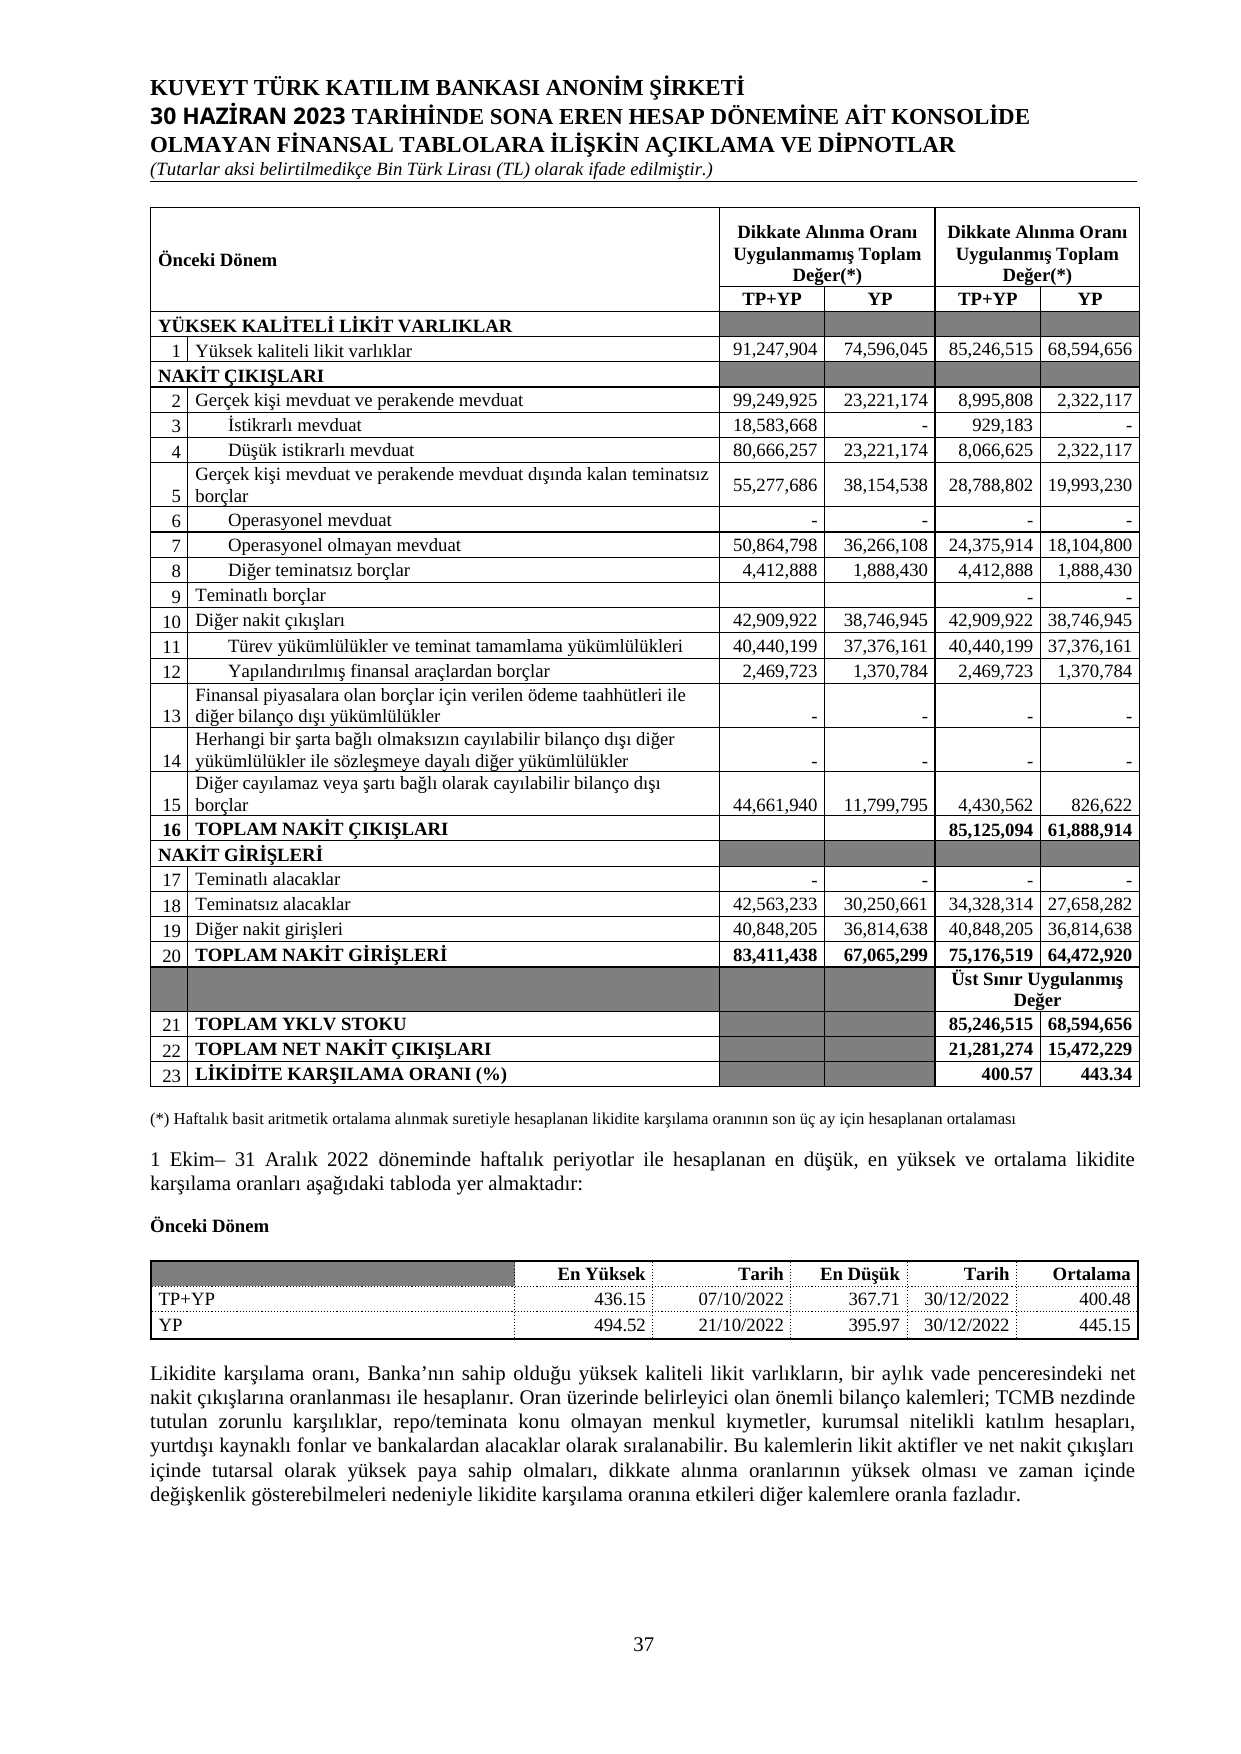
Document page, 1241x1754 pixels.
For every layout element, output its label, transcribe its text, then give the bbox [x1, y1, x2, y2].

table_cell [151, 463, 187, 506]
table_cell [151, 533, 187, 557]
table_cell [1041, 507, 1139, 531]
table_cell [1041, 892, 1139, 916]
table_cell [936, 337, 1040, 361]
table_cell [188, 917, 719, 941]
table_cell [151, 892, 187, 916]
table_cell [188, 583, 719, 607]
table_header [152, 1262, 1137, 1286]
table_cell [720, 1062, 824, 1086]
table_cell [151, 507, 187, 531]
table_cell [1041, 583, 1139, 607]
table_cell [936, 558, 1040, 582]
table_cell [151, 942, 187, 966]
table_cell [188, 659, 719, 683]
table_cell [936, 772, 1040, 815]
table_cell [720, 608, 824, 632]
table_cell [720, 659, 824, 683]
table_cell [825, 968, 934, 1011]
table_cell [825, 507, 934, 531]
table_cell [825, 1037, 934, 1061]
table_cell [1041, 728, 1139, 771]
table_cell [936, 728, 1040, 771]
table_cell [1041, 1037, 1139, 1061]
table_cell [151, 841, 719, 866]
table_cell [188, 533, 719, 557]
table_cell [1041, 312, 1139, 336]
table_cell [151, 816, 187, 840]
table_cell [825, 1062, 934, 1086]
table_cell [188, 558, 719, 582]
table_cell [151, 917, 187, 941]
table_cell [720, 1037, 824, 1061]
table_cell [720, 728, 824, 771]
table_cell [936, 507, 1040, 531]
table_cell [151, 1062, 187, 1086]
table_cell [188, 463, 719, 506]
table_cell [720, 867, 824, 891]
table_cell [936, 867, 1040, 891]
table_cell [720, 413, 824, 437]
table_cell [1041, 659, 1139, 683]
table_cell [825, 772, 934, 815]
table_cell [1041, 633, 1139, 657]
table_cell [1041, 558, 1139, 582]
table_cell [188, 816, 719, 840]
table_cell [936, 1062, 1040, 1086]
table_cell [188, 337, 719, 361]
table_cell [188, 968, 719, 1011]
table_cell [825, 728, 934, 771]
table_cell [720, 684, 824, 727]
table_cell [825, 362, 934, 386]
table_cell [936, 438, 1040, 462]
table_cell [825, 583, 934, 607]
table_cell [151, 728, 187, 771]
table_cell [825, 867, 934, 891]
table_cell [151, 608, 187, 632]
text Önceki Dönem [150, 1214, 1137, 1236]
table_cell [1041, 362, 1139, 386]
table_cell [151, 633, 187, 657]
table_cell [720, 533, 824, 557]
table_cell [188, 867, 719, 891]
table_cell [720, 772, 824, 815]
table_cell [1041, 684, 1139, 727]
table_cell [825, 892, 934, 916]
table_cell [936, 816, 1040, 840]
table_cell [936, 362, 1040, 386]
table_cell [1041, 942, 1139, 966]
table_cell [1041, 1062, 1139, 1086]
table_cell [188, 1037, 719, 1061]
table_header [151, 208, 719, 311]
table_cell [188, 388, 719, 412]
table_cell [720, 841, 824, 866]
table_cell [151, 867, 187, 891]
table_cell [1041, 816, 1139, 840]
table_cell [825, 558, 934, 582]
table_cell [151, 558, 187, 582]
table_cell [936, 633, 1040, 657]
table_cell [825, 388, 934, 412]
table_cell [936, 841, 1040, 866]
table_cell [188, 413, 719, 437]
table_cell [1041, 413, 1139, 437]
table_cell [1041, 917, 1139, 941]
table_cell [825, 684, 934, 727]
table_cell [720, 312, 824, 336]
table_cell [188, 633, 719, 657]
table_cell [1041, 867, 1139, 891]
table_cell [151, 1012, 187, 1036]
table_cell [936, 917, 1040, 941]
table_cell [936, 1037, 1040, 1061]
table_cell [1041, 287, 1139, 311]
text 1 Ekim– 31 Aralık 2022 döneminde haftalık periyotlar ile hesaplanan en düşük, en yüksek ve ortalama likidite karşılama oranları aşağıdaki tabloda yer almaktadır: [150, 1147, 1137, 1195]
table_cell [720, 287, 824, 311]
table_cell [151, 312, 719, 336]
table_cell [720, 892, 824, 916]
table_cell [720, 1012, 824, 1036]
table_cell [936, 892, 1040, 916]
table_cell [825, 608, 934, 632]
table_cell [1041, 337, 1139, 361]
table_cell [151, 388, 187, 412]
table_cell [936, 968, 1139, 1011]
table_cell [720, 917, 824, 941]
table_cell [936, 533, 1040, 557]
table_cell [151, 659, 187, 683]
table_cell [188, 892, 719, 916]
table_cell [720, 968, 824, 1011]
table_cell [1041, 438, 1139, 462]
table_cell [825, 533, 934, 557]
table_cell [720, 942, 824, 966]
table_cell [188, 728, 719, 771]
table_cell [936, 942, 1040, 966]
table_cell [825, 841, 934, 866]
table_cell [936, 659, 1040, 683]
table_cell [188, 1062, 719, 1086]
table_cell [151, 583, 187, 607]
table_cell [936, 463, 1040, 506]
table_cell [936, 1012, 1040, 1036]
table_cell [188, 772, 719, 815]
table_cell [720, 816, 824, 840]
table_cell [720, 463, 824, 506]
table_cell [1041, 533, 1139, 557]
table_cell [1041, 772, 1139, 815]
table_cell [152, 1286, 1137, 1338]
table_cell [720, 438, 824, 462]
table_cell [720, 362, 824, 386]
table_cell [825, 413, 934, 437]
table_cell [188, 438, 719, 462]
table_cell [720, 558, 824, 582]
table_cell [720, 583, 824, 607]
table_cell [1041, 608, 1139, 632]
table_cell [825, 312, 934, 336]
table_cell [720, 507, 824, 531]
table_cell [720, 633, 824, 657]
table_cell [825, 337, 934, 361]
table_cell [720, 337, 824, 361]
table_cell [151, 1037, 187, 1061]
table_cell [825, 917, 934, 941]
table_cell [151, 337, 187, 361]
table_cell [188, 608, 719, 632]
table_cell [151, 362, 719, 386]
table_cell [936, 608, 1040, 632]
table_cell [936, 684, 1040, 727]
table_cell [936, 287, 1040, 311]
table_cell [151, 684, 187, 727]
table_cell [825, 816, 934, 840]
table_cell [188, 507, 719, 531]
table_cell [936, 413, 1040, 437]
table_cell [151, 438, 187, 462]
text Likidite karşılama oranı, Banka’nın sahip olduğu yüksek kaliteli likit varlıkların, bir aylık vade penceresindeki net nakit çıkışlarına oranlanması ile hesaplanır. Oran üzerinde belirleyici olan önemli bilanço kalemleri; TCMB nezdinde tutulan zorunlu karşılıklar, repo/teminata konu olmayan menkul kıymetler, kurumsal nitelikli katılım hesapları, yurtdışı kaynaklı fonlar ve bankalardan alacaklar olarak sıralanabilir. Bu kalemlerin likit aktifler ve net nakit çıkışları içinde tutarsal olarak yüksek paya sahip olmaları, dikkate alınma oranlarının yüksek olması ve zaman içinde değişkenlik gösterebilmeleri nedeniyle likidite karşılama oranına etkileri diğer kalemlere oranla fazladır. [150, 1361, 1137, 1506]
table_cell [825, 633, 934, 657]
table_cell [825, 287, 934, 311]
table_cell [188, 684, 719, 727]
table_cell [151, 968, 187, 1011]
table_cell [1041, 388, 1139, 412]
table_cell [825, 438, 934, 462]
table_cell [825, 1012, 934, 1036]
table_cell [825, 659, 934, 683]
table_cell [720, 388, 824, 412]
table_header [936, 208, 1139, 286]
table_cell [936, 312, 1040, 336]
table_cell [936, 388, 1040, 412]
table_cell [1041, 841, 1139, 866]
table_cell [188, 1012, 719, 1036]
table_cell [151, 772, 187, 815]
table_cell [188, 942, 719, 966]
text (*) Haftalık basit aritmetik ortalama alınmak suretiyle hesaplanan likidite karşılama oranının son üç ay için hesaplanan ortalaması [150, 1109, 1137, 1128]
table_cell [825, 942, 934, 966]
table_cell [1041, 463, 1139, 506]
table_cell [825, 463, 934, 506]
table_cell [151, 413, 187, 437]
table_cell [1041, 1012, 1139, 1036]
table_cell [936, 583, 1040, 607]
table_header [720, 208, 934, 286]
